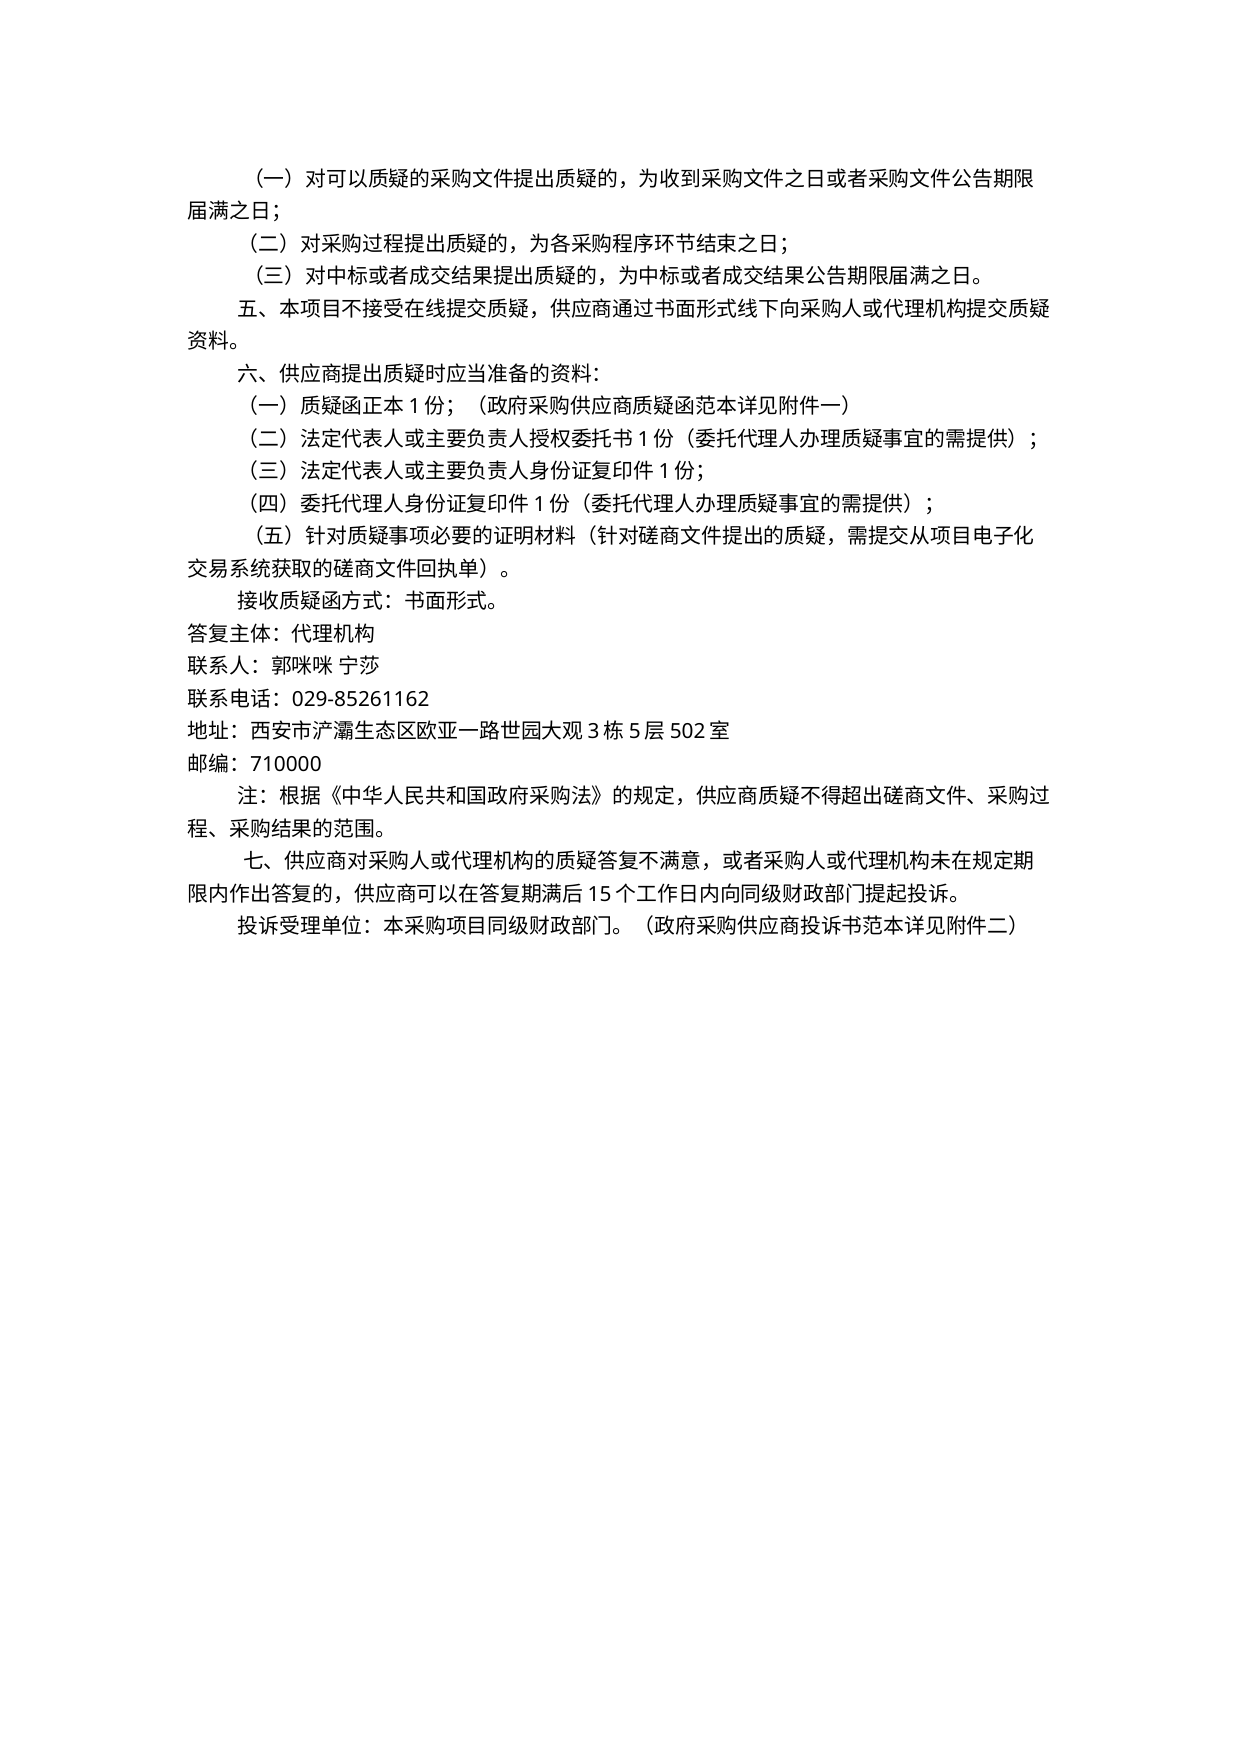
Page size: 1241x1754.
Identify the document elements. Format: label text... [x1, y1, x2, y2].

text （五）针对质疑事项必要的证明材料（针对磋商文件提出的质疑，需提交从项目电子化交易系统获取的磋商文件回执单）。 [187, 519, 1053, 584]
text 邮编：710000 [187, 747, 1053, 779]
text 答复主体：代理机构 [187, 617, 1053, 649]
text 六、供应商提出质疑时应当准备的资料： [187, 357, 1053, 389]
text 投诉受理单位：本采购项目同级财政部门。（政府采购供应商投诉书范本详见附件二） [187, 909, 1053, 942]
text 五、本项目不接受在线提交质疑，供应商通过书面形式线下向采购人或代理机构提交质疑资料。 [187, 292, 1053, 357]
text 联系人：郭咪咪 宁莎 [187, 649, 1053, 682]
text （一）质疑函正本1份；（政府采购供应商质疑函范本详见附件一） [187, 389, 1053, 422]
text （一）对可以质疑的采购文件提出质疑的，为收到采购文件之日或者采购文件公告期限届满之日； [187, 162, 1053, 227]
text 接收质疑函方式：书面形式。 [187, 584, 1053, 617]
text （二）对采购过程提出质疑的，为各采购程序环节结束之日； [187, 227, 1053, 259]
text 地址：西安市浐灞生态区欧亚一路世园大观3栋5层502室 [187, 714, 1053, 747]
text （三）对中标或者成交结果提出质疑的，为中标或者成交结果公告期限届满之日。 [187, 259, 1053, 292]
text 七、供应商对采购人或代理机构的质疑答复不满意，或者采购人或代理机构未在规定期限内作出答复的，供应商可以在答复期满后15个工作日内向同级财政部门提起投诉。 [187, 844, 1053, 909]
text （三）法定代表人或主要负责人身份证复印件1份； [187, 454, 1053, 487]
text （二）法定代表人或主要负责人授权委托书1份（委托代理人办理质疑事宜的需提供）； [187, 422, 1053, 454]
text 注：根据《中华人民共和国政府采购法》的规定，供应商质疑不得超出磋商文件、采购过程、采购结果的范围。 [187, 779, 1053, 844]
text （四）委托代理人身份证复印件1份（委托代理人办理质疑事宜的需提供）； [187, 487, 1053, 519]
text 联系电话：029-85261162 [187, 682, 1053, 714]
